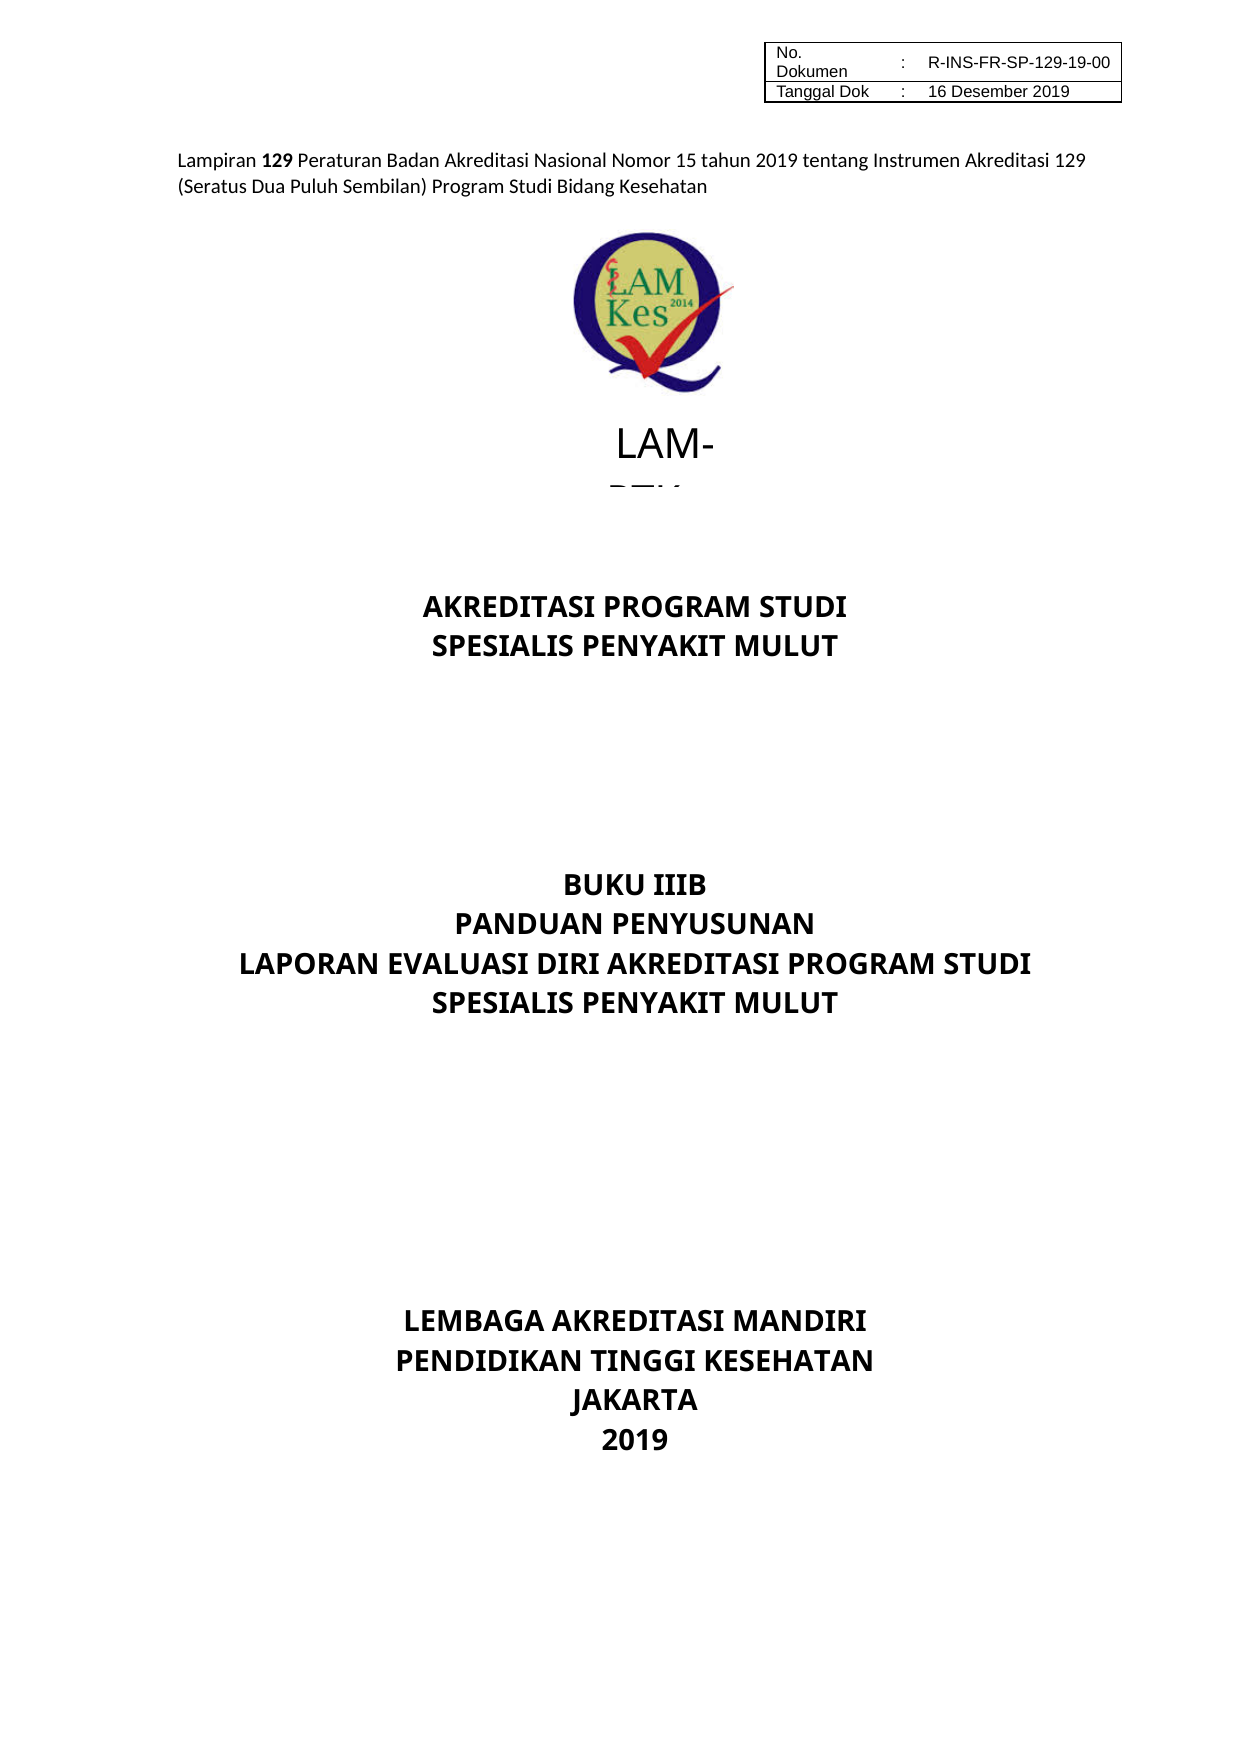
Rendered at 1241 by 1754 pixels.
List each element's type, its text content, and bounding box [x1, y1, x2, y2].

picture [565, 229, 734, 396]
text LEMBAGA AKREDITASI MANDIRI [177, 1300, 1092, 1340]
text PANDUAN PENYUSUNAN [177, 903, 1092, 943]
text LAPORAN EVALUASI DIRI AKREDITASI PROGRAM STUDI SPESIALIS PENYAKIT MULUT [177, 943, 1092, 1022]
text AKREDITASI PROGRAM STUDI [177, 586, 1092, 626]
text SPESIALIS PENYAKIT MULUT [177, 626, 1092, 665]
text Lampiran 129 Peraturan Badan Akreditasi Nasional Nomor 15 tahun 2019 tentang Instrumen Akreditasi 129 (Seratus Dua Puluh Sembilan) Program Studi Bidang Kesehatan [177, 148, 1092, 198]
text PENDIDIKAN TINGGI KESEHATAN [177, 1340, 1092, 1380]
text JAKARTA [177, 1380, 1092, 1419]
text 2019 [177, 1419, 1092, 1459]
text BUKU IIIB [177, 864, 1092, 903]
